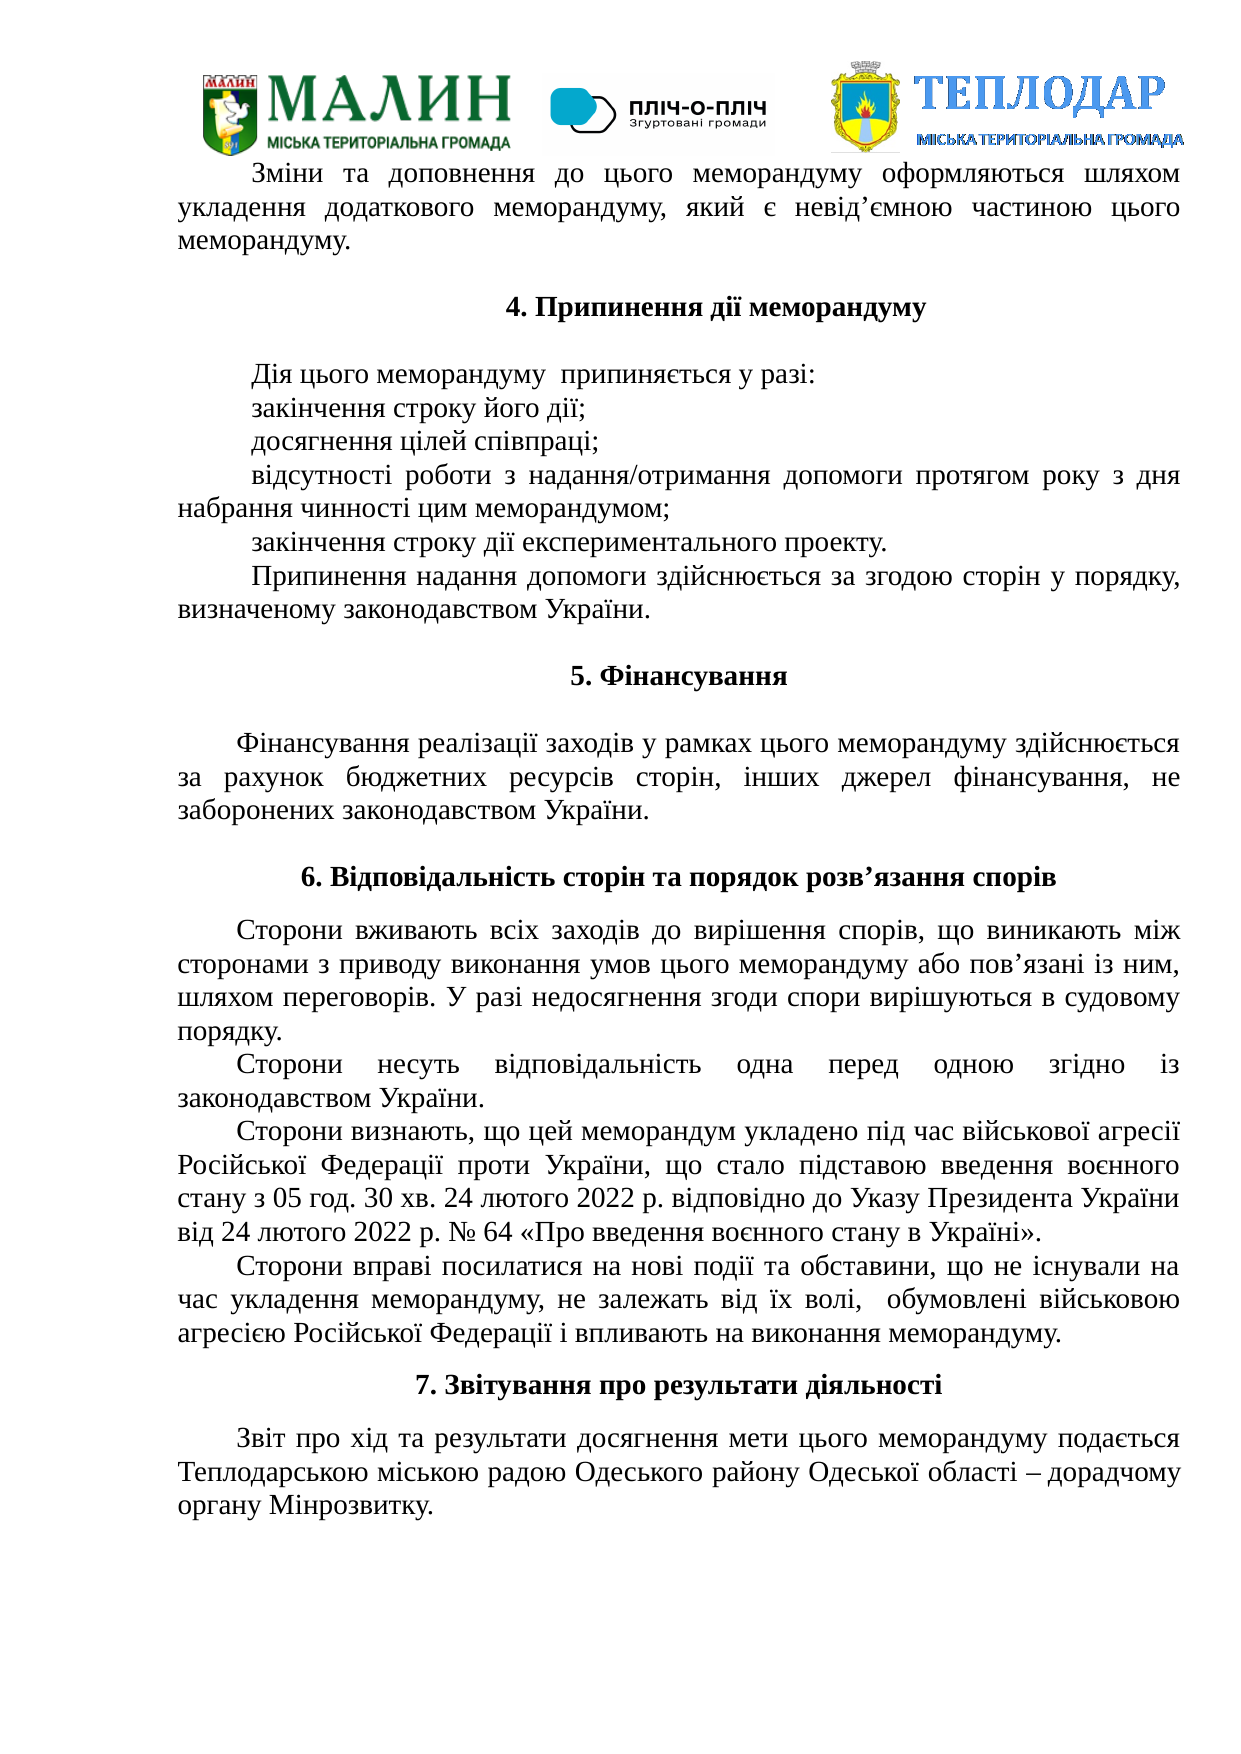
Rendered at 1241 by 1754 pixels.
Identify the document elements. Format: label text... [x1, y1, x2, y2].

picture [203, 75, 511, 155]
text Припинення надання допомоги здійснюється за згодою сторін у порядку, визначеному законодавством України. [177, 558, 1181, 625]
text Зміни та доповнення до цього меморандуму оформляються шляхом укладення додаткового меморандуму, який є невід’ємною частиною цього меморандуму. [177, 155, 1181, 256]
text досягнення цілей співпраці; [177, 423, 1181, 457]
text закінчення строку його дії; [177, 390, 1181, 423]
picture [830, 44, 1241, 158]
text Сторони несуть відповідальність одна перед одною згідно із законодавством України. [177, 1046, 1181, 1113]
text Сторони визнають, що цей меморандум укладено під час військової агресії Російської Федерації проти України, що стало підставою введення воєнного стану з 05 год. 30 хв. 24 лютого 2022 р. відповідно до Указу Президента України від 24 лютого 2022 р. № 64 «Про введення воєнного стану в Україні». [177, 1113, 1181, 1248]
text Сторони вживають всіх заходів до вирішення спорів, що виникають між сторонами з приводу виконання умов цього меморандуму або пов’язані із ним, шляхом переговорів. У разі недосягнення згоди спори вирішуються в судовому порядку. [177, 912, 1181, 1046]
text Звіт про хід та результати досягнення мети цього меморандуму подається Теплодарською міською радою Одеського району Одеської області – дорадчому органу Мінрозвитку. [177, 1420, 1181, 1521]
text Дія цього меморандуму припиняється у разі: [177, 356, 1181, 390]
picture [541, 73, 775, 155]
text 6. Відповідальність сторін та порядок розв’язання спорів [177, 859, 1181, 893]
text Фінансування реалізації заходів у рамках цього меморандуму здійснюється за рахунок бюджетних ресурсів сторін, інших джерел фінансування, не заборонених законодавством України. [177, 725, 1181, 826]
text 4. Припинення дії меморандуму [177, 289, 1181, 323]
text 5. Фінансування [177, 658, 1181, 692]
text відсутності роботи з надання/отримання допомоги протягом року з дня набрання чинності цим меморандумом; [177, 457, 1181, 524]
text 7. Звітування про результати діяльності [177, 1367, 1181, 1401]
text закінчення строку дії експериментального проекту. [177, 524, 1181, 558]
text Сторони вправі посилатися на нові події та обставини, що не існували на час укладення меморандуму, не залежать від їх волі, обумовлені військовою агресією Російської Федерації і впливають на виконання меморандуму. [177, 1248, 1181, 1348]
